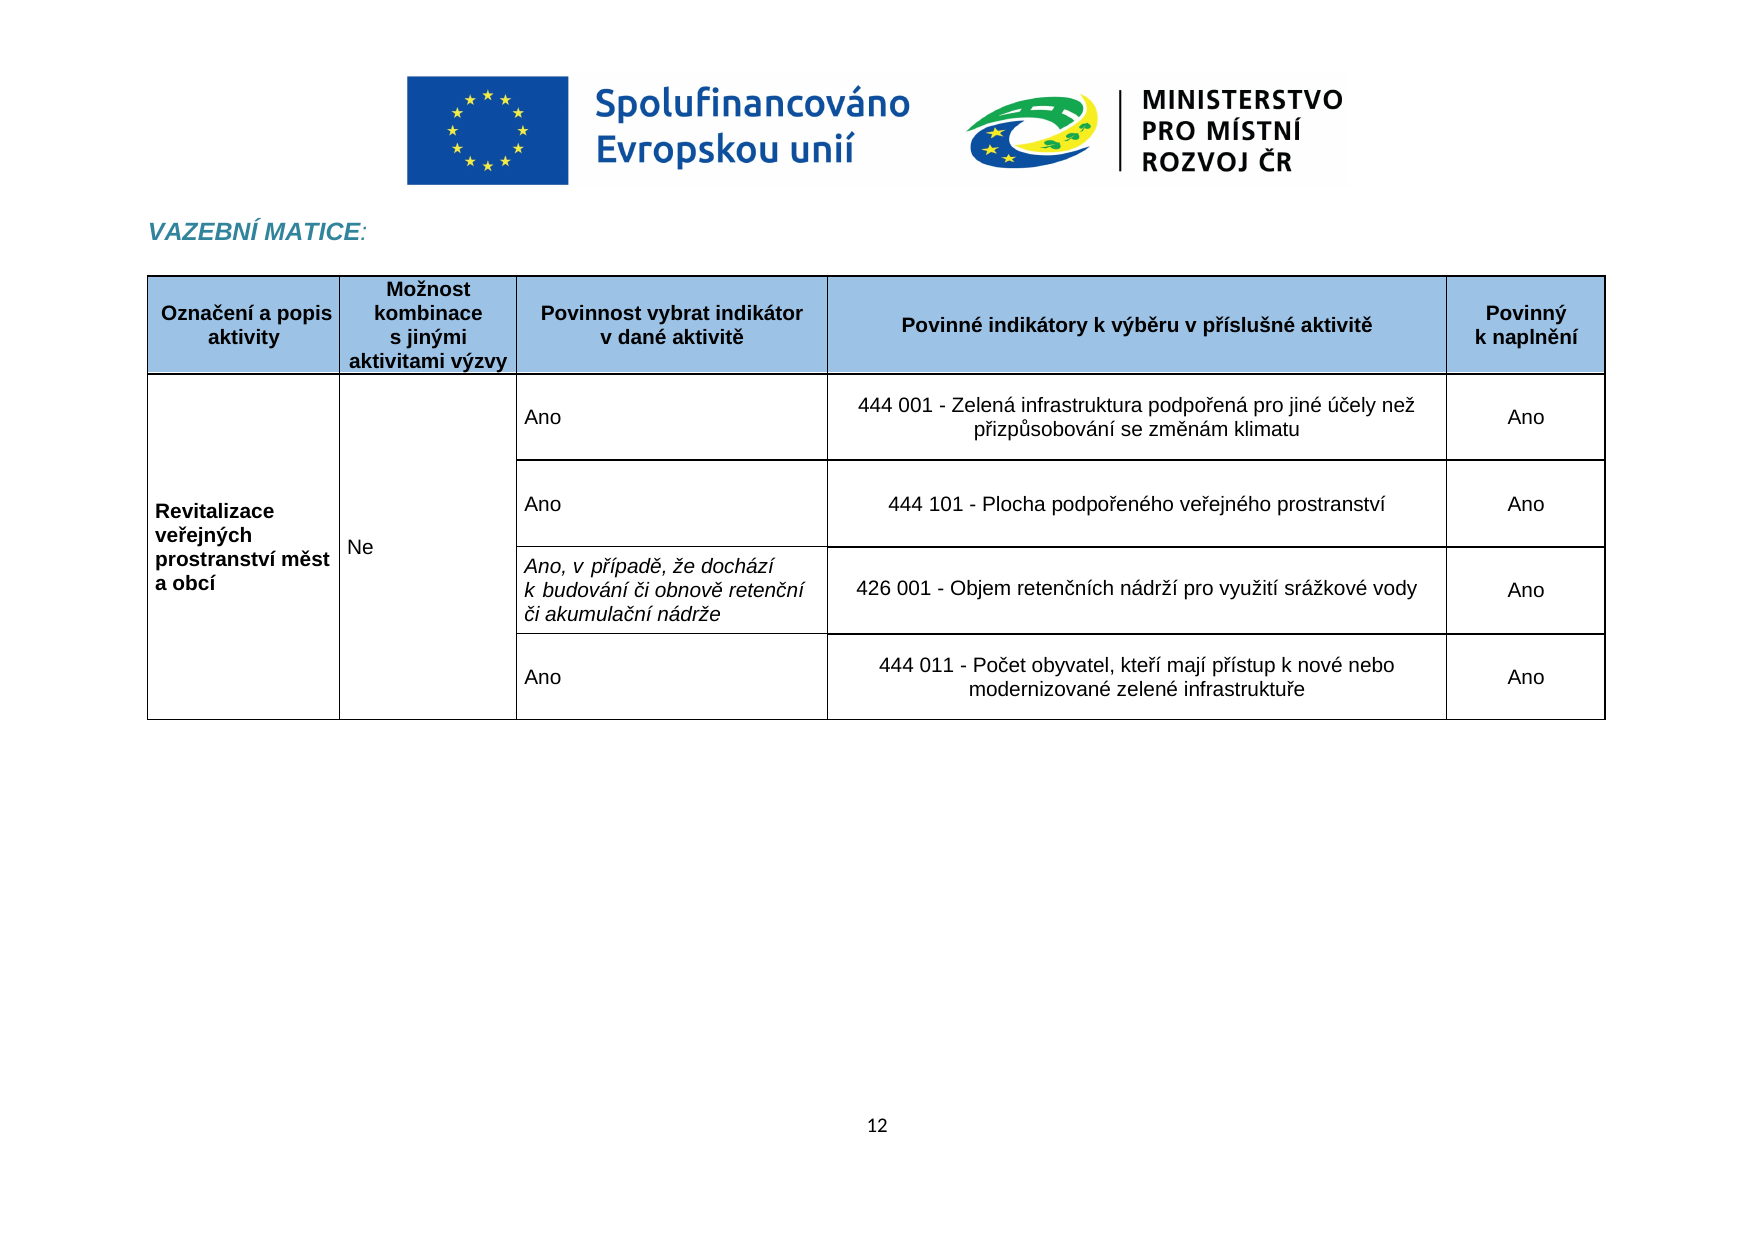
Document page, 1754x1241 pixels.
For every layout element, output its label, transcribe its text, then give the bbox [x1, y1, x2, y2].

table_header Povinné indikátory k výběru v příslušné aktivitě [828, 277, 1446, 372]
table_cell Ano [1447, 375, 1604, 459]
picture [404, 73, 1350, 188]
text Vazební matice: [148, 217, 1606, 245]
table_cell Revitalizace veřejných prostranství měst a obcí [148, 375, 339, 719]
table_header Povinný k naplnění [1447, 277, 1604, 372]
table_cell Ano [517, 375, 827, 459]
table_cell Ne [340, 375, 516, 719]
table_cell 444 101 - Plocha podpořeného veřejného prostranství [828, 461, 1446, 546]
table_cell Ano [1447, 635, 1604, 719]
table_cell Ano [517, 461, 827, 546]
table_cell Ano [517, 634, 827, 719]
table_cell 444 011 - Počet obyvatel, kteří mají přístup k nové nebo modernizované zelené infrastruktuře [828, 635, 1446, 719]
table_cell 444 001 - Zelená infrastruktura podpořená pro jiné účely než přizpůsobování se změnám klimatu [828, 375, 1446, 459]
table_header Povinnost vybrat indikátor v dané aktivitě [517, 277, 827, 372]
table_cell Ano [1447, 548, 1604, 632]
table_cell Ano [1447, 461, 1604, 546]
table_header Možnost kombinace s jinými aktivitami výzvy [340, 277, 516, 372]
table_cell 426 001 - Objem retenčních nádrží pro využití srážkové vody [828, 548, 1446, 632]
table_cell Ano, v případě, že dochází k budování či obnově retenční či akumulační nádrže [517, 547, 827, 632]
table_header Označení a popis aktivity [148, 277, 339, 372]
